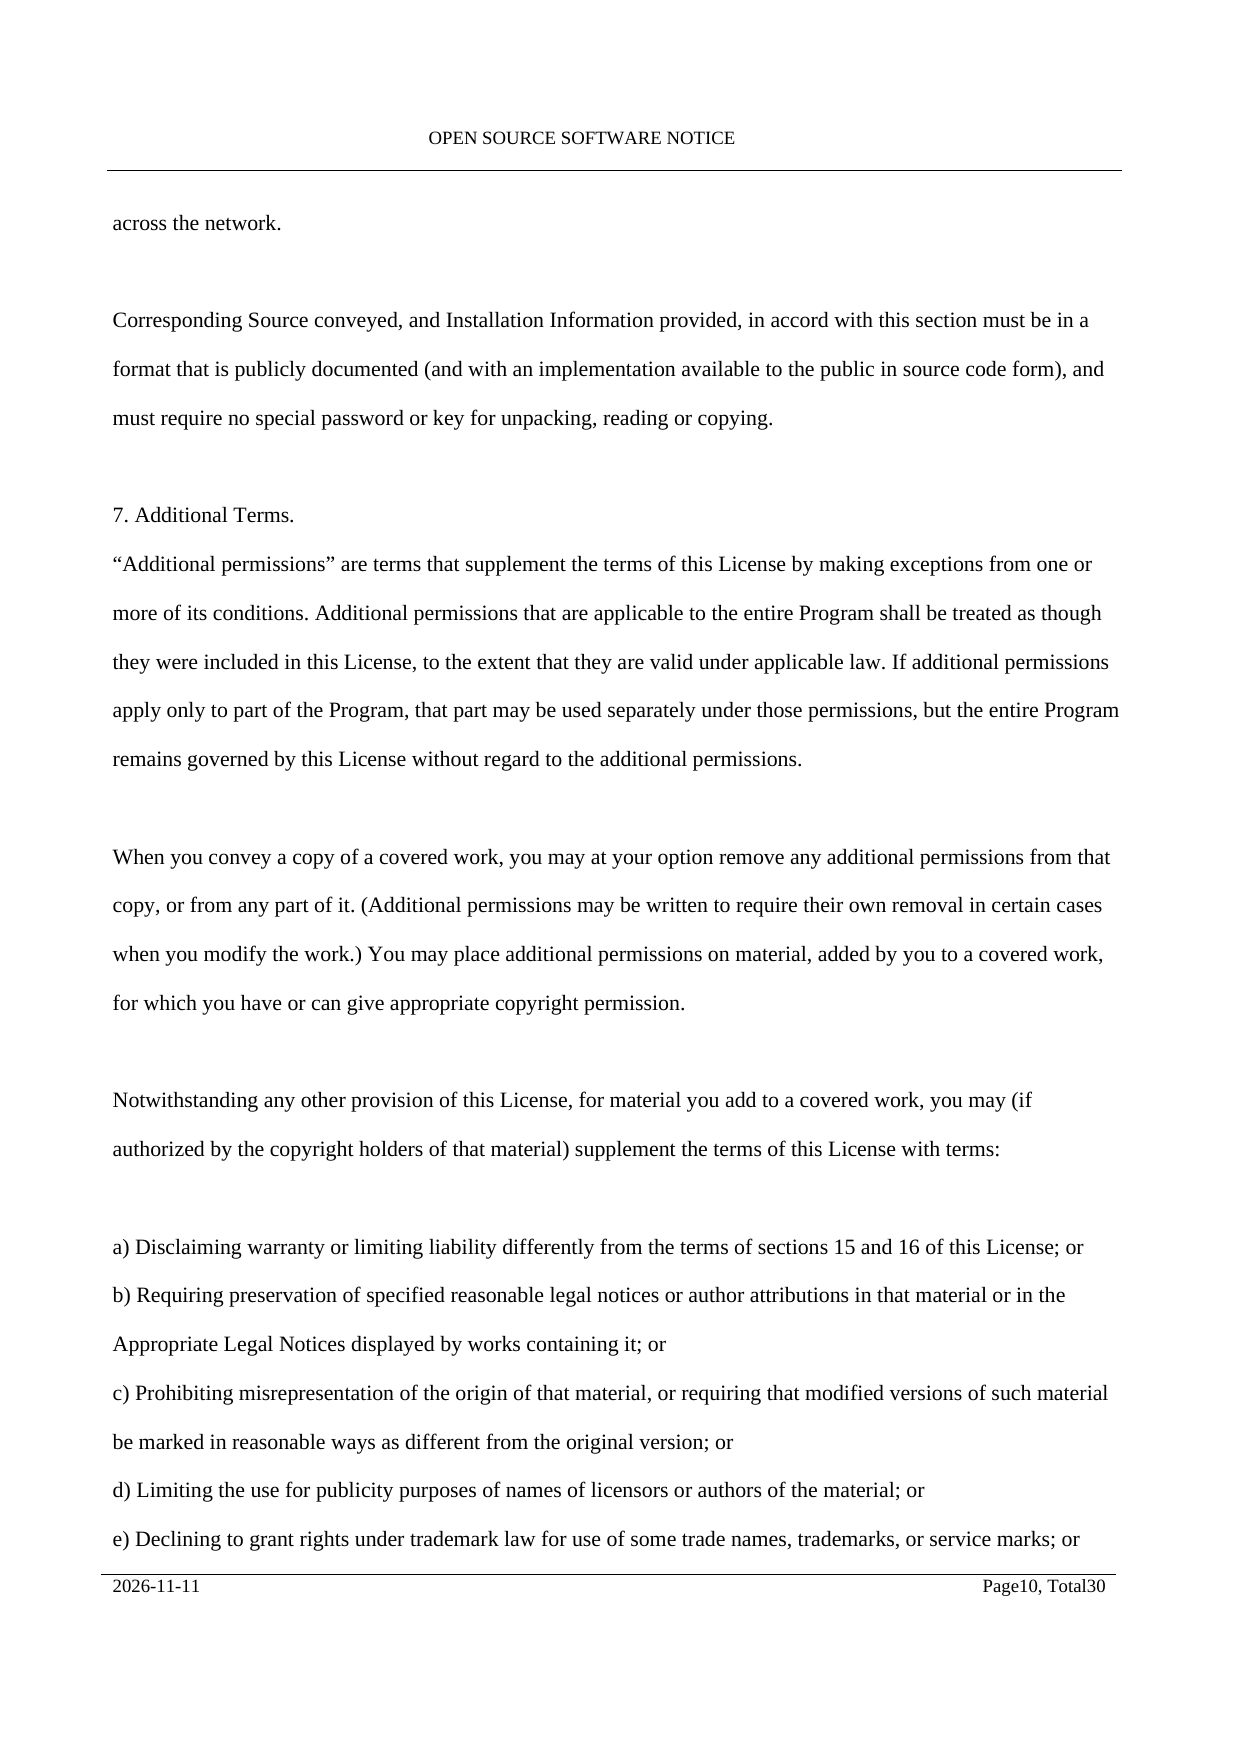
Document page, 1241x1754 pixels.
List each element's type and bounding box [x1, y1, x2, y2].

text [112, 206, 1128, 1555]
